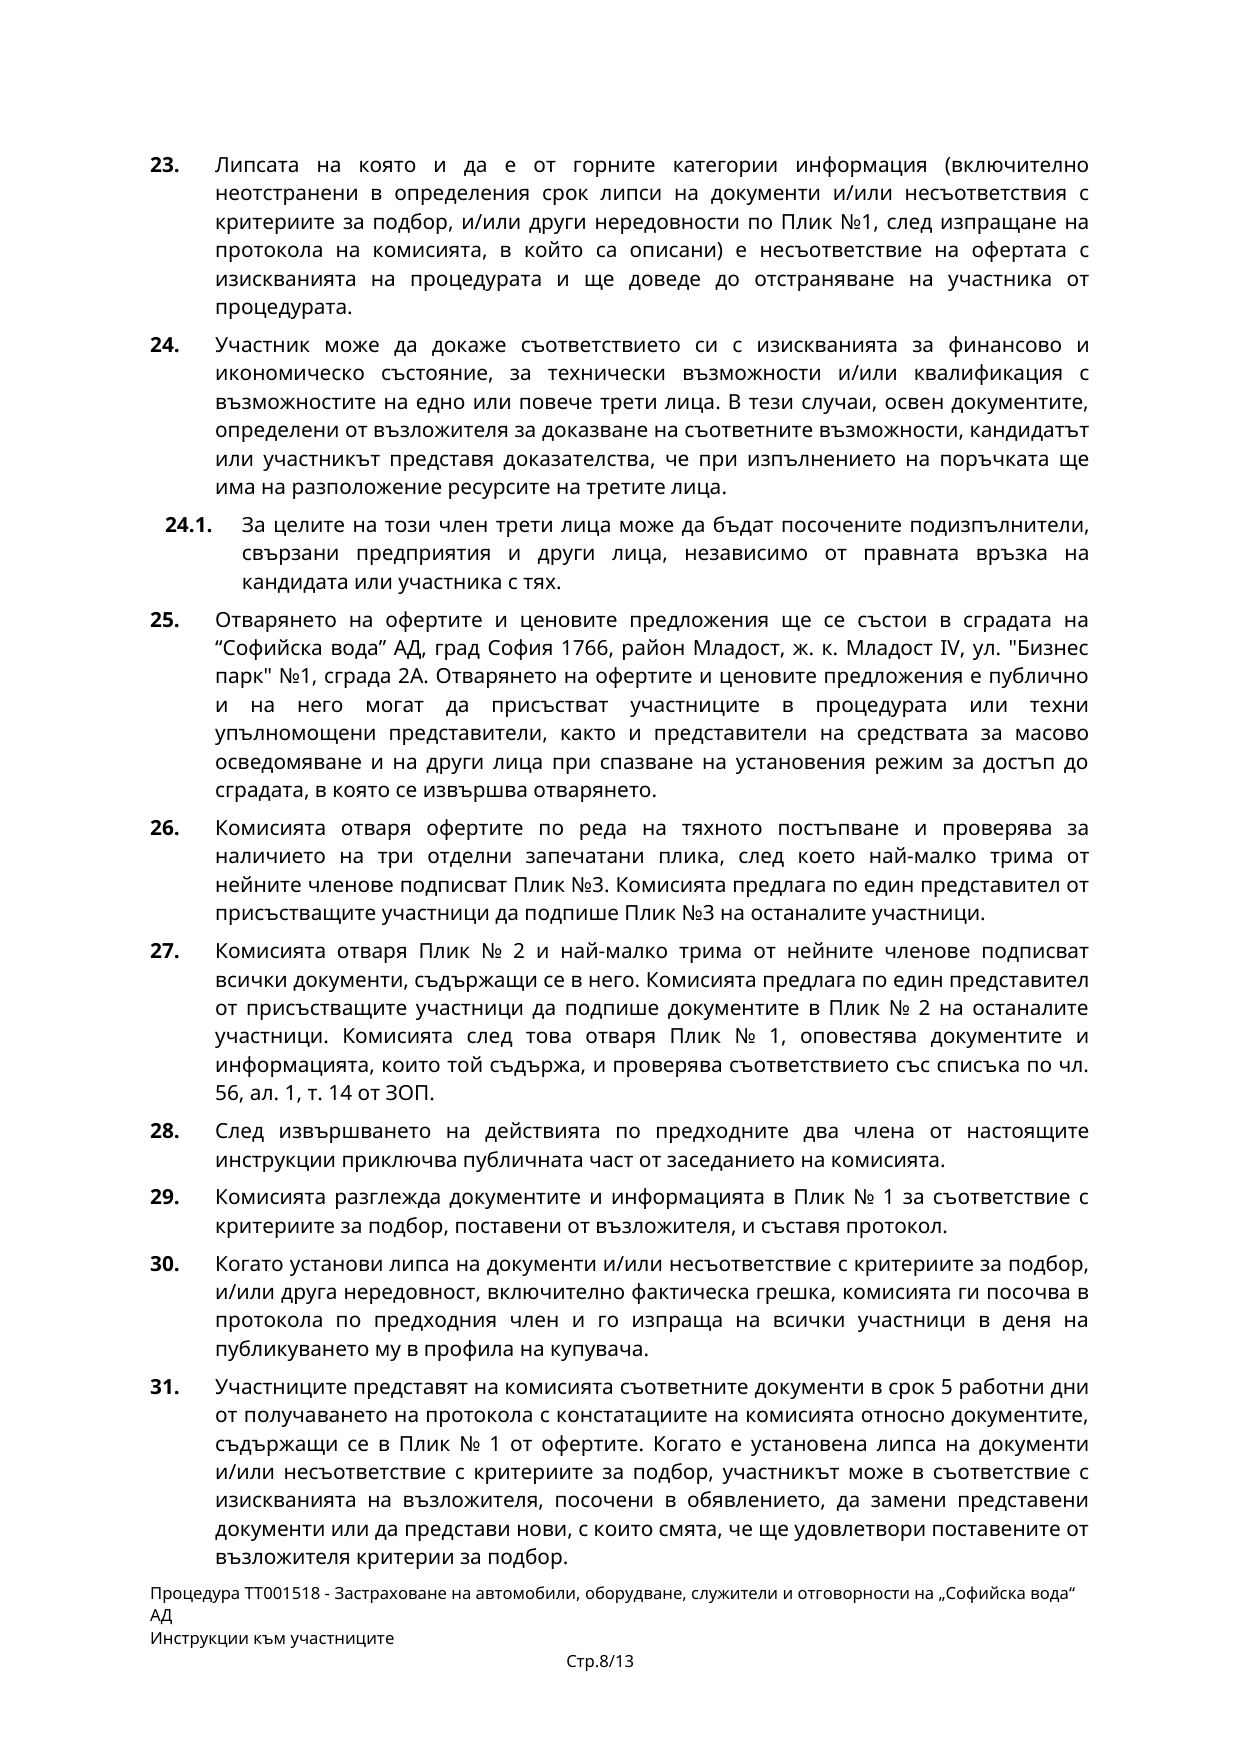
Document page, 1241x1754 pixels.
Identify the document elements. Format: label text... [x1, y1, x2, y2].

list Комисията отваря Плик № 2 и най-малко трима от нейните членове подписват всички документи, съдържащи се в него. Комисията предлага по един представител от присъстващите участници да подпише документите в Плик № 2 на останалите участници. Комисията след това отваря Плик № 1, оповестява документите и информацията, които той съдържа, и проверява съответствието със списъка по чл. 56, ал. 1, т. 14 от ЗОП. [150, 936, 1090, 1107]
list Комисията отваря офертите по реда на тяхното постъпване и проверява за наличието на три отделни запечатани плика, след което най-малко трима от нейните членове подписват Плик №3. Комисията предлага по един представител от присъстващите участници да подпише Плик №3 на останалите участници. [150, 813, 1090, 927]
list След извършването на действията по предходните два члена от настоящите инструкции приключва публичната част от заседанието на комисията. [150, 1116, 1090, 1173]
list Отварянето на офертите и ценовите предложения ще се състои в сградата на “Софийска вода” АД, град София 1766, район Младост, ж. к. Младост ІV, ул. "Бизнес парк" №1, сграда 2А. Отварянето на офертите и ценовите предложения е публично и на него могат да присъстват участниците в процедурата или техни упълномощени представители, както и представители на средствата за масово осведомяване и на други лица при спазване на установения режим за достъп до сградата, в която се извършва отварянето. [150, 605, 1090, 804]
list За целите на този член трети лица може да бъдат посочените подизпълнители, свързани предприятия и други лица, независимо от правната връзка на кандидата или участника с тях. [165, 510, 1090, 595]
list Липсата на която и да е от горните категории информация (включително неотстранени в определения срок липси на документи и/или несъответствия с критериите за подбор, и/или други нередовности по Плик №1, след изпращане на протокола на комисията, в който са описани) е несъответствие на офертата с изискванията на процедурата и ще доведе до отстраняване на участника от процедурата. [150, 150, 1090, 321]
list Участник може да докаже съответствието си с изискванията за финансово и икономическо състояние, за технически възможности и/или квалификация с възможностите на едно или повече трети лица. В тези случаи, освен документите, определени от възложителя за доказване на съответните възможности, кандидатът или участникът представя доказателства, че при изпълнението на поръчката ще има на разположение ресурсите на третите лица. [150, 330, 1090, 501]
list Комисията разглежда документите и информацията в Плик № 1 за съответствие с критериите за подбор, поставени от възложителя, и съставя протокол. [150, 1182, 1090, 1239]
list Когато установи липса на документи и/или несъответствие с критериите за подбор, и/или друга нередовност, включително фактическа грешка, комисията ги посочва в протокола по предходния член и го изпраща на всички участници в деня на публикуването му в профила на купувача. [150, 1249, 1090, 1362]
list Участниците представят на комисията съответните документи в срок 5 работни дни от получаването на протокола с констатациите на комисията относно документите, съдържащи се в Плик № 1 от офертите. Когато е установена липса на документи и/или несъответствие с критериите за подбор, участникът може в съответствие с изискванията на възложителя, посочени в обявлението, да замени представени документи или да представи нови, с които смята, че ще удовлетвори поставените от възложителя критерии за подбор. [150, 1372, 1090, 1571]
